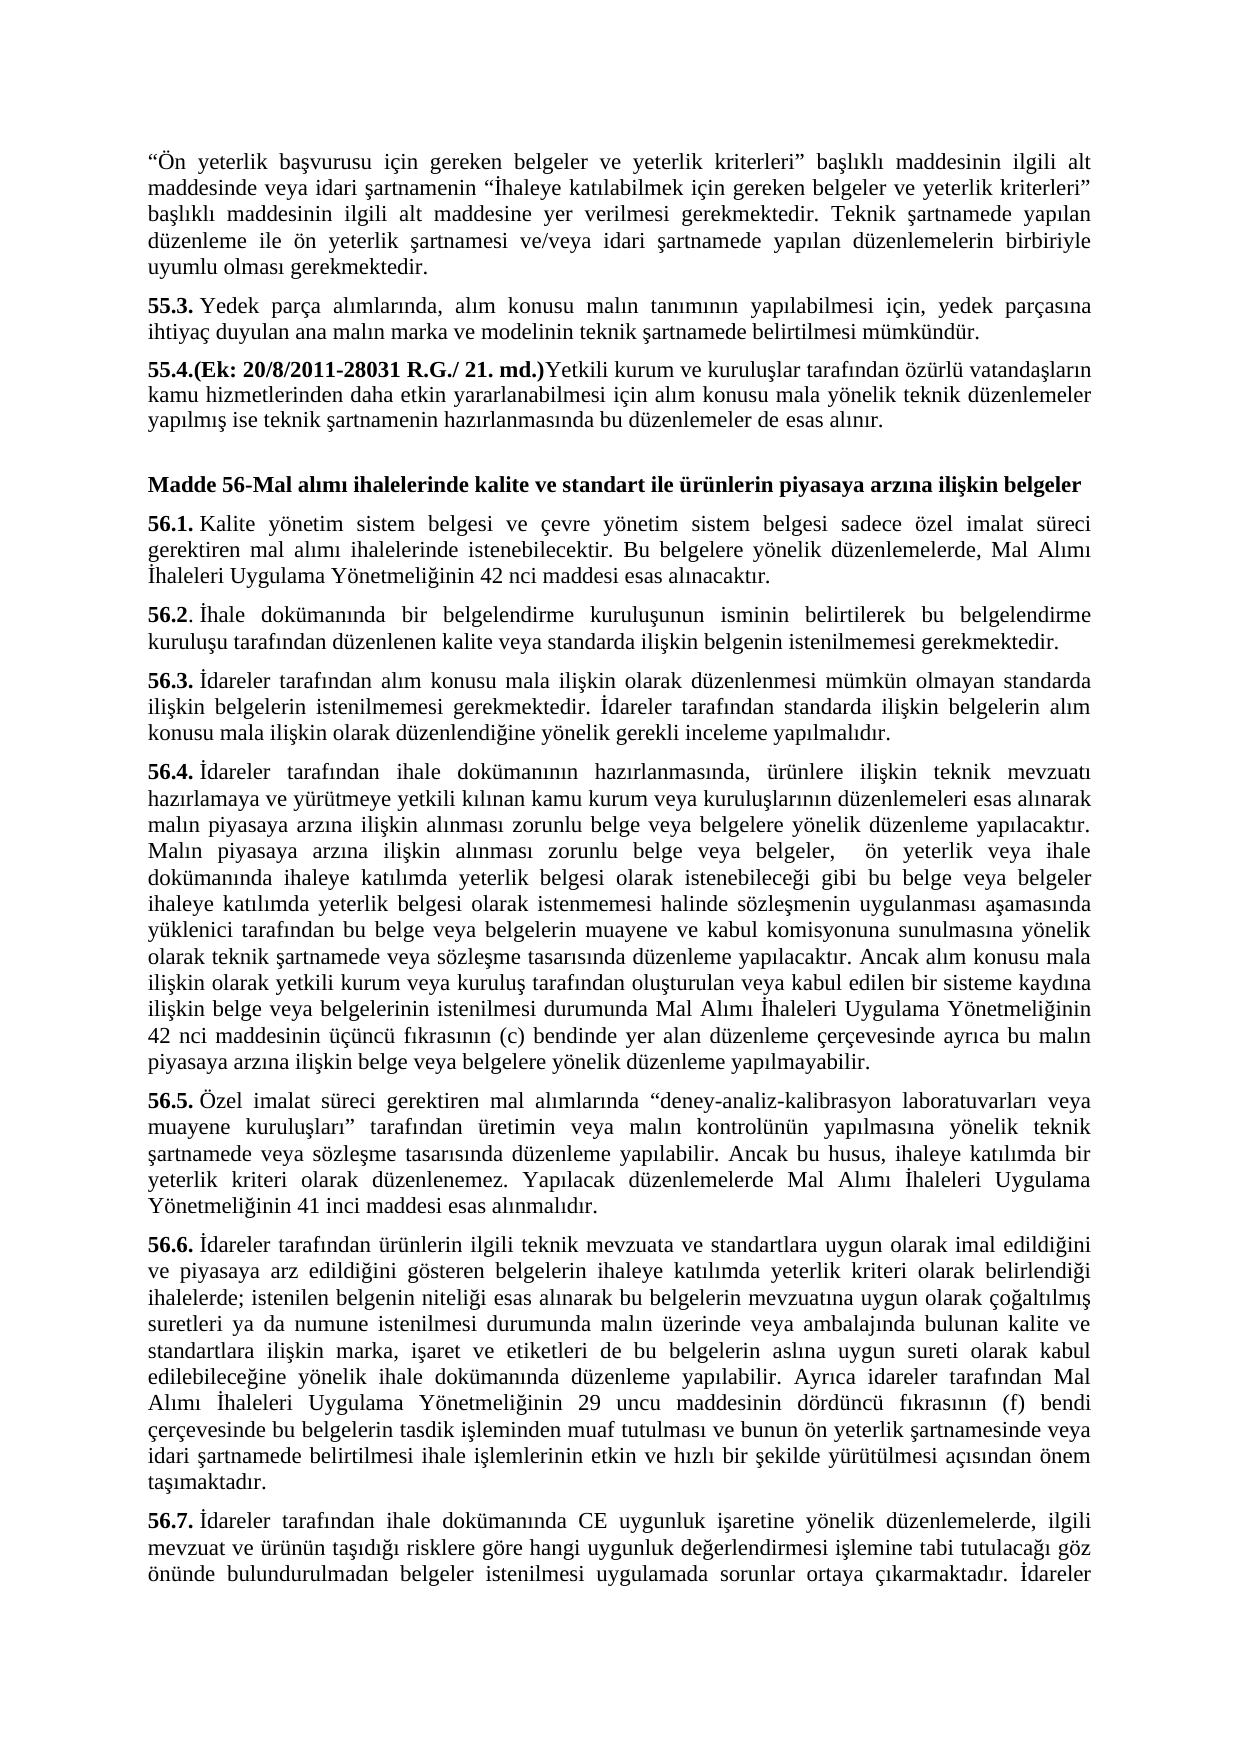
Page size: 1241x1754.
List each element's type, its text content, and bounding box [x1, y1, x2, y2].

text Madde 56-Mal alımı ihalelerinde kalite ve standart ile ürünlerin piyasaya arzına ilişkin belgeler [148, 471, 1092, 497]
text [148, 1507, 1092, 1586]
text 56.6. İdareler tarafından ürünlerin ilgili teknik mevzuata ve standartlara uygun olarak imal edildiğini ve piyasaya arz edildiğini gösteren belgelerin ihaleye katılımda yeterlik kriteri olarak belirlendiği ihalelerde; istenilen belgenin niteliği esas alınarak bu belgelerin mevzuatına uygun olarak çoğaltılmış suretleri ya da numune istenilmesi durumunda malın üzerinde veya ambalajında bulunan kalite ve standartlara ilişkin marka, işaret ve etiketleri de bu belgelerin aslına uygun sureti olarak kabul edilebileceğine yönelik ihale dokümanında düzenleme yapılabilir. Ayrıca idareler tarafından Mal Alımı İhaleleri Uygulama Yönetmeliğinin 29 uncu maddesinin dördüncü fıkrasının (f) bendi çerçevesinde bu belgelerin tasdik işleminden muaf tutulması ve bunun ön yeterlik şartnamesinde veya idari şartnamede belirtilmesi ihale işlemlerinin etkin ve hızlı bir şekilde yürütülmesi açısından önem taşımaktadır. [148, 1231, 1092, 1495]
text 56.5. Özel imalat süreci gerektiren mal alımlarında “deney-analiz-kalibrasyon laboratuvarları veya muayene kuruluşları” tarafından üretimin veya malın kontrolünün yapılmasına yönelik teknik şartnamede veya sözleşme tasarısında düzenleme yapılabilir. Ancak bu husus, ihaleye katılımda bir yeterlik kriteri olarak düzenlenemez. Yapılacak düzenlemelerde Mal Alımı İhaleleri Uygulama Yönetmeliğinin 41 inci maddesi esas alınmalıdır. [148, 1087, 1092, 1219]
text 55.3. Yedek parça alımlarında, alım konusu malın tanımının yapılabilmesi için, yedek parçasına ihtiyaç duyulan ana malın marka ve modelinin teknik şartnamede belirtilmesi mümkündür. [148, 292, 1092, 345]
text 56.2. İhale dokümanında bir belgelendirme kuruluşunun isminin belirtilerek bu belgelendirme kuruluşu tarafından düzenlenen kalite veya standarda ilişkin belgenin istenilmemesi gerekmektedir. [148, 601, 1092, 654]
text 56.4. İdareler tarafından ihale dokümanının hazırlanmasında, ürünlere ilişkin teknik mevzuatı hazırlamaya ve yürütmeye yetkili kılınan kamu kurum veya kuruluşlarının düzenlemeleri esas alınarak malın piyasaya arzına ilişkin alınması zorunlu belge veya belgelere yönelik düzenleme yapılacaktır. Malın piyasaya arzına ilişkin alınması zorunlu belge veya belgeler, ön yeterlik veya ihale dokümanında ihaleye katılımda yeterlik belgesi olarak istenebileceği gibi bu belge veya belgeler ihaleye katılımda yeterlik belgesi olarak istenmemesi halinde sözleşmenin uygulanması aşamasında yüklenici tarafından bu belge veya belgelerin muayene ve kabul komisyonuna sunulmasına yönelik olarak teknik şartnamede veya sözleşme tasarısında düzenleme yapılacaktır. Ancak alım konusu mala ilişkin olarak yetkili kurum veya kuruluş tarafından oluşturulan veya kabul edilen bir sisteme kaydına ilişkin belge veya belgelerinin istenilmesi durumunda Mal Alımı İhaleleri Uygulama Yönetmeliğinin 42 nci maddesinin üçüncü fıkrasının (c) bendinde yer alan düzenleme çerçevesinde ayrıca bu malın piyasaya arzına ilişkin belge veya belgelere yönelik düzenleme yapılmayabilir. [148, 758, 1092, 1074]
text 55.4.(Ek: 20/8/2011-28031 R.G./ 21. md.)Yetkili kurum ve kuruluşlar tarafından özürlü vatandaşların kamu hizmetlerinden daha etkin yararlanabilmesi için alım konusu mala yönelik teknik düzenlemeler yapılmış ise teknik şartnamenin hazırlanmasında bu düzenlemeler de esas alınır. [148, 357, 1092, 432]
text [148, 148, 1092, 279]
text 56.1. Kalite yönetim sistem belgesi ve çevre yönetim sistem belgesi sadece özel imalat süreci gerektiren mal alımı ihalelerinde istenebilecektir. Bu belgelere yönelik düzenlemelerde, Mal Alımı İhaleleri Uygulama Yönetmeliğinin 42 nci maddesi esas alınacaktır. [148, 510, 1092, 589]
text 56.3. İdareler tarafından alım konusu mala ilişkin olarak düzenlenmesi mümkün olmayan standarda ilişkin belgelerin istenilmemesi gerekmektedir. İdareler tarafından standarda ilişkin belgelerin alım konusu mala ilişkin olarak düzenlendiğine yönelik gerekli inceleme yapılmalıdır. [148, 667, 1092, 746]
